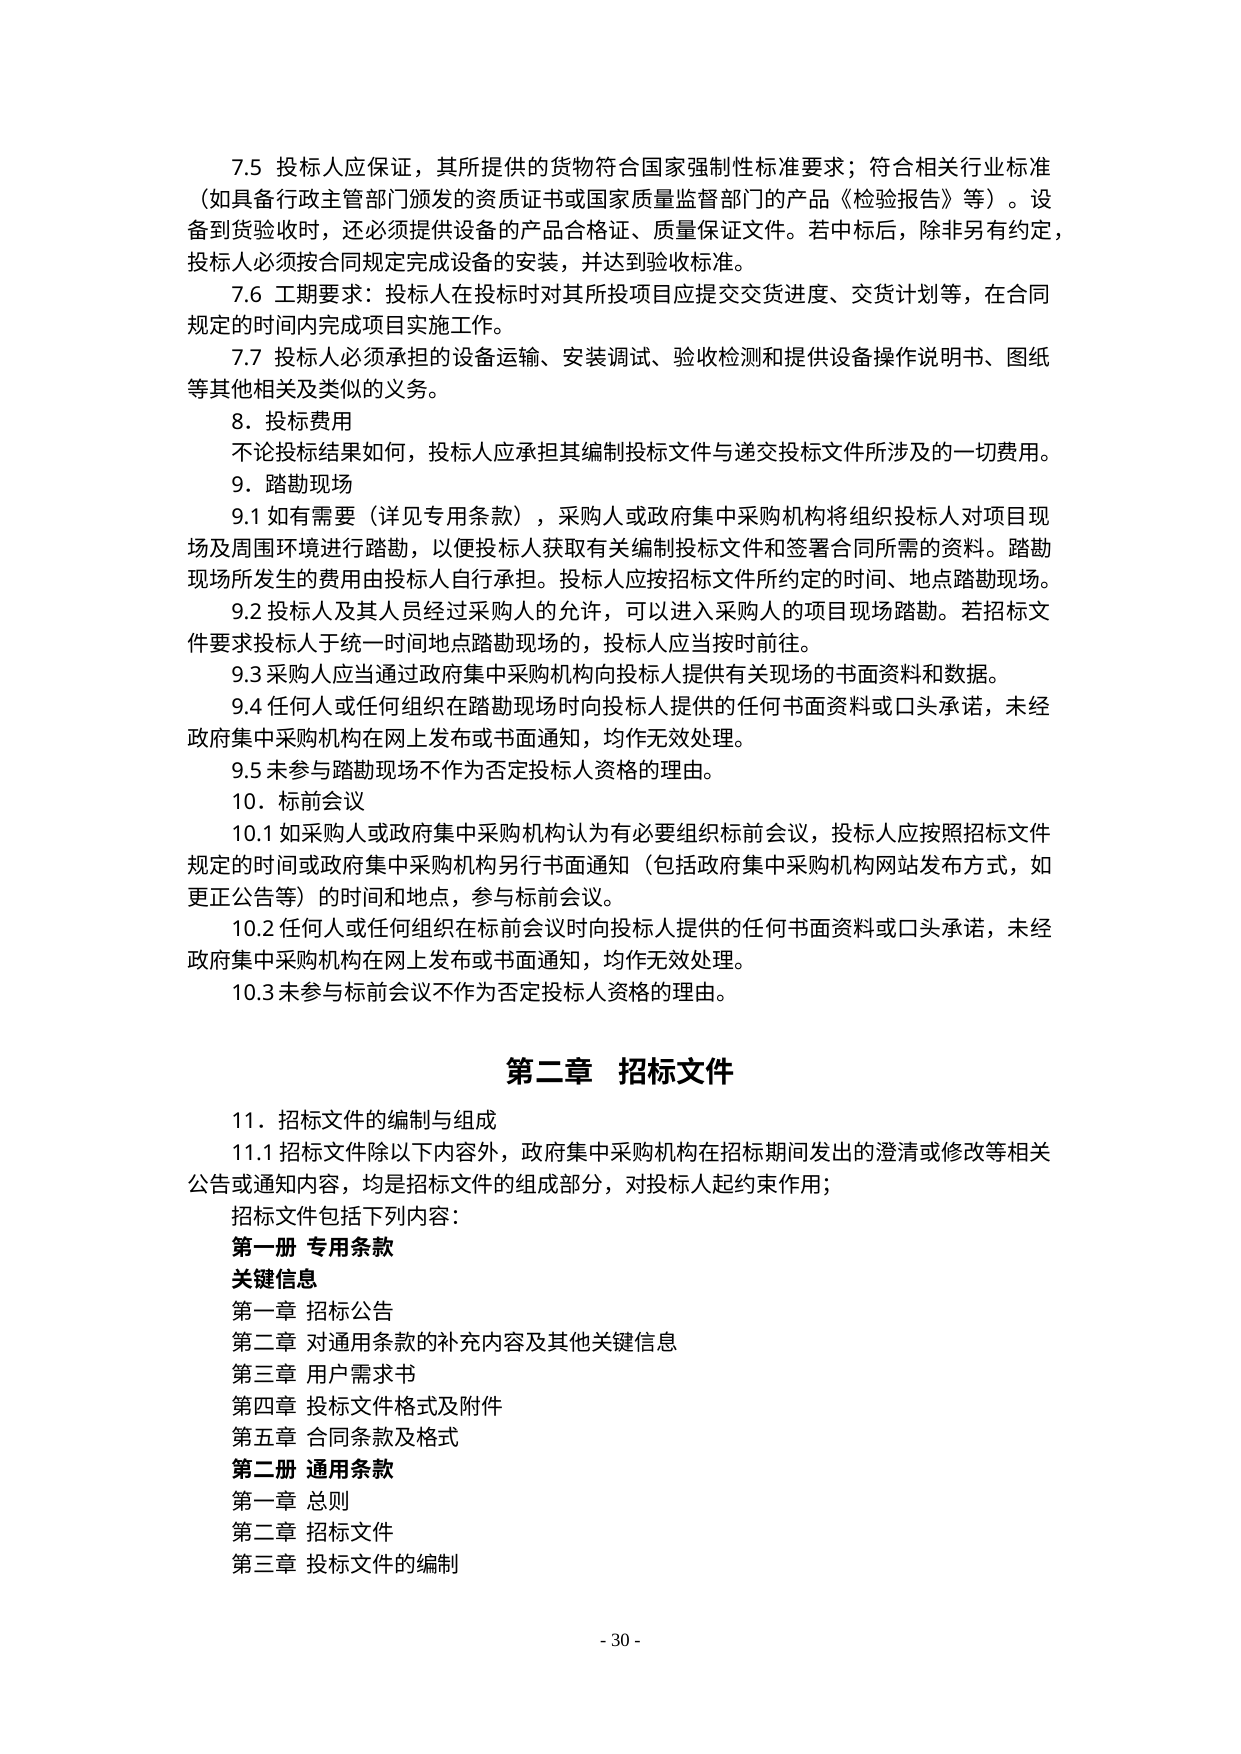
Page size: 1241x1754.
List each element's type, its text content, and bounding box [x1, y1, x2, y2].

text 第二章 招标文件 [187, 1515, 1053, 1547]
list 招标文件 [187, 1049, 1053, 1091]
text 10.3未参与标前会议不作为否定投标人资格的理由。 [187, 975, 1053, 1006]
text 第一册 专用条款 [187, 1230, 1053, 1262]
text 不论投标结果如何，投标人应承担其编制投标文件与递交投标文件所涉及的一切费用。 [187, 435, 1053, 467]
text 第一章 招标公告 [187, 1294, 1053, 1325]
text 8．投标费用 [187, 404, 1053, 435]
text 第五章 合同条款及格式 [187, 1420, 1053, 1452]
text 11．招标文件的编制与组成 [187, 1103, 1053, 1135]
text 招标文件包括下列内容： [187, 1199, 1053, 1230]
text 7.6 工期要求：投标人在投标时对其所投项目应提交交货进度、交货计划等，在合同规定的时间内完成项目实施工作。 [187, 277, 1053, 340]
text 7.7 投标人必须承担的设备运输、安装调试、验收检测和提供设备操作说明书、图纸等其他相关及类似的义务。 [187, 340, 1053, 404]
text 9.5未参与踏勘现场不作为否定投标人资格的理由。 [187, 753, 1053, 784]
text 9．踏勘现场 [187, 467, 1053, 499]
text 第二册 通用条款 [187, 1452, 1053, 1484]
text 11.1招标文件除以下内容外，政府集中采购机构在招标期间发出的澄清或修改等相关公告或通知内容，均是招标文件的组成部分，对投标人起约束作用； [187, 1135, 1053, 1199]
text 第三章 投标文件的编制 [187, 1547, 1053, 1579]
text 第三章 用户需求书 [187, 1357, 1053, 1389]
text 关键信息 [187, 1262, 1053, 1294]
text 9.2投标人及其人员经过采购人的允许，可以进入采购人的项目现场踏勘。若招标文件要求投标人于统一时间地点踏勘现场的，投标人应当按时前往。 [187, 594, 1053, 657]
text 10．标前会议 [187, 784, 1053, 816]
text 7.5 投标人应保证，其所提供的货物符合国家强制性标准要求；符合相关行业标准（如具备行政主管部门颁发的资质证书或国家质量监督部门的产品《检验报告》等）。设备到货验收时，还必须提供设备的产品合格证、质量保证文件。若中标后，除非另有约定，投标人必须按合同规定完成设备的安装，并达到验收标准。 [187, 150, 1053, 277]
text 10.2任何人或任何组织在标前会议时向投标人提供的任何书面资料或口头承诺，未经政府集中采购机构在网上发布或书面通知，均作无效处理。 [187, 911, 1053, 975]
text 9.3采购人应当通过政府集中采购机构向投标人提供有关现场的书面资料和数据。 [187, 657, 1053, 689]
text 第一章 总则 [187, 1484, 1053, 1515]
text 9.1如有需要（详见专用条款），采购人或政府集中采购机构将组织投标人对项目现场及周围环境进行踏勘，以便投标人获取有关编制投标文件和签署合同所需的资料。踏勘现场所发生的费用由投标人自行承担。投标人应按招标文件所约定的时间、地点踏勘现场。 [187, 499, 1053, 594]
text 第二章 对通用条款的补充内容及其他关键信息 [187, 1325, 1053, 1357]
text 第四章 投标文件格式及附件 [187, 1389, 1053, 1420]
text 9.4任何人或任何组织在踏勘现场时向投标人提供的任何书面资料或口头承诺，未经政府集中采购机构在网上发布或书面通知，均作无效处理。 [187, 689, 1053, 753]
text 10.1如采购人或政府集中采购机构认为有必要组织标前会议，投标人应按照招标文件规定的时间或政府集中采购机构另行书面通知（包括政府集中采购机构网站发布方式，如更正公告等）的时间和地点，参与标前会议。 [187, 816, 1053, 911]
